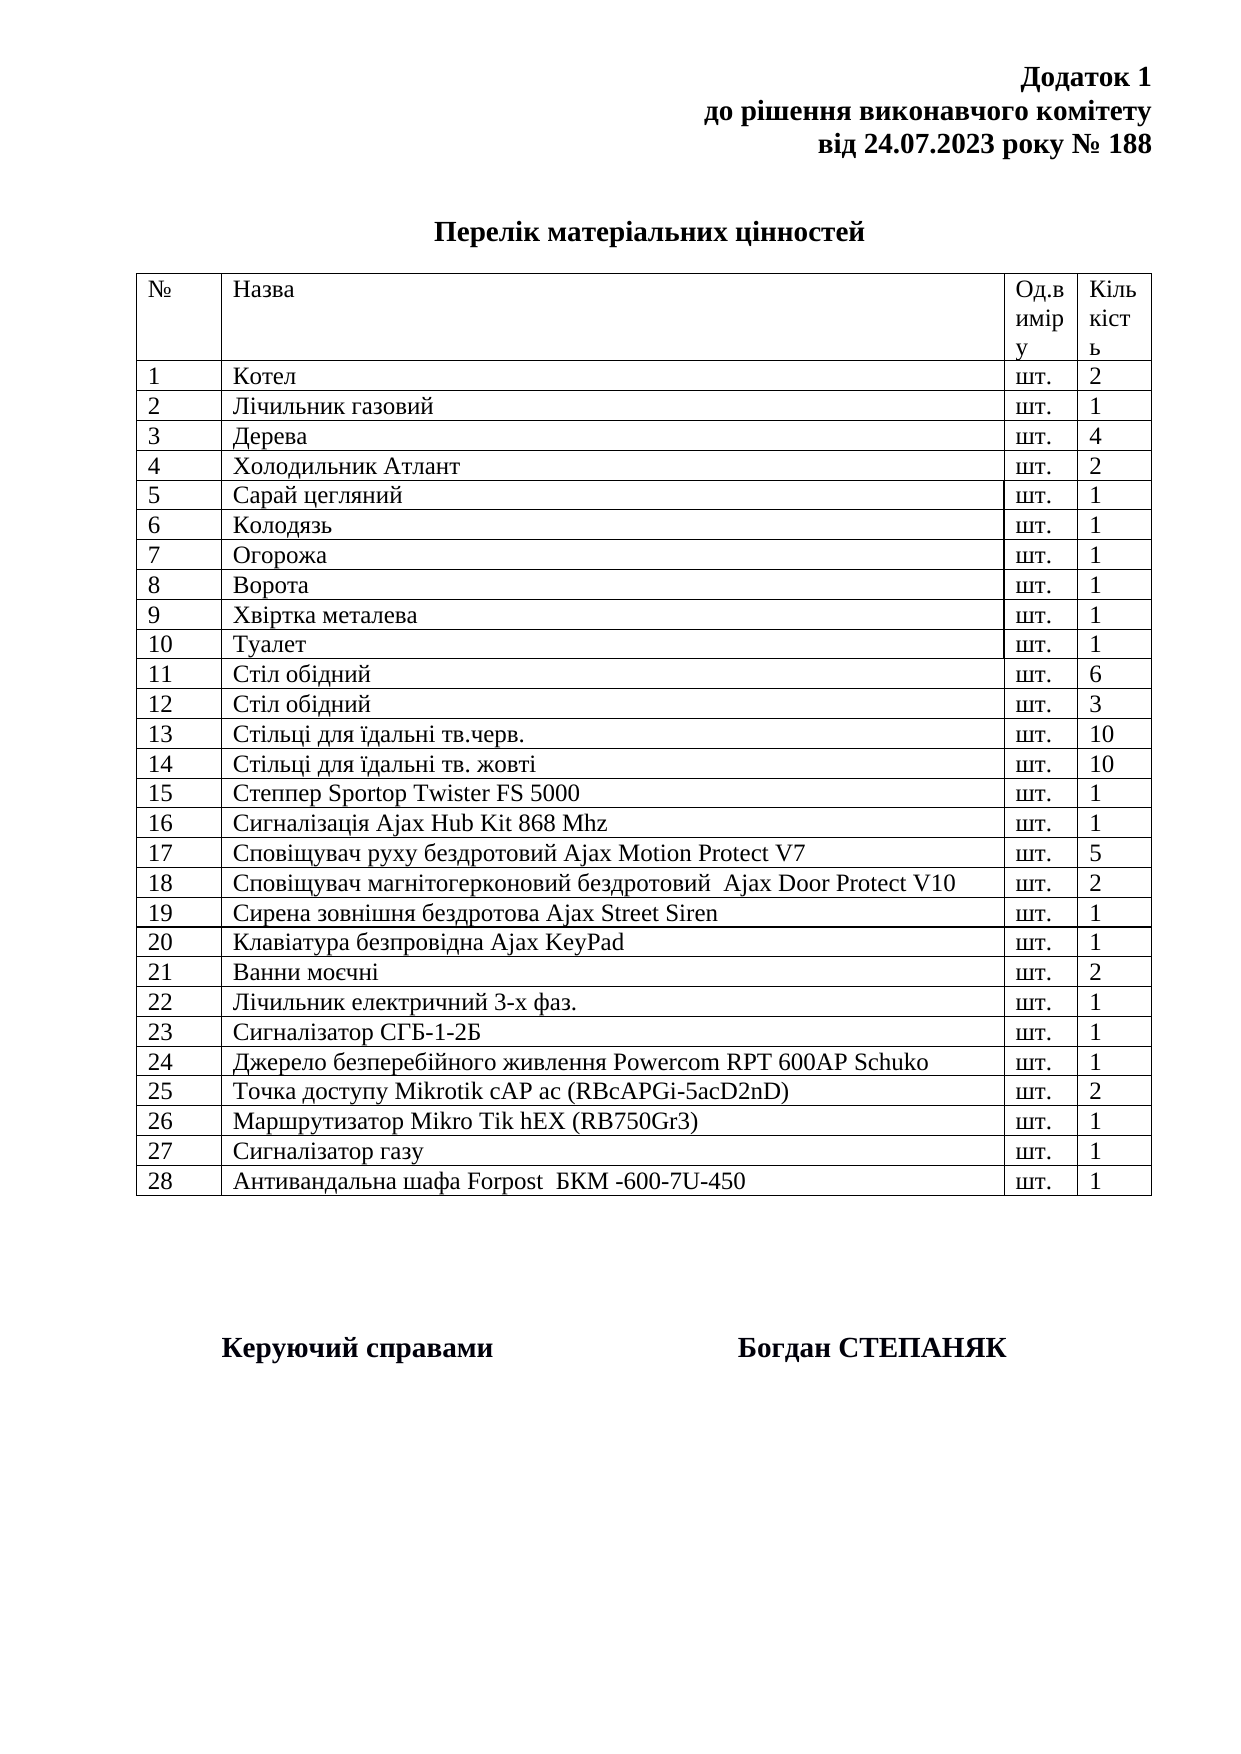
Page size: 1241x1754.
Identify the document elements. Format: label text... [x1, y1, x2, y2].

table_cell шт. [1005, 451, 1077, 479]
table_cell Лічильник газовий [222, 391, 1004, 420]
table_cell 1 [1078, 481, 1151, 509]
table_cell 1 [1078, 510, 1151, 539]
table_cell шт. [1005, 749, 1077, 777]
table_cell 1 [137, 361, 221, 390]
table_cell шт. [1005, 689, 1077, 718]
table_cell 2 [1078, 451, 1151, 479]
table_cell Маршрутизатор Mikro Tik hEX (RB750Gr3) [222, 1106, 1004, 1135]
table_cell 1 [1078, 1106, 1151, 1135]
table_cell 13 [137, 719, 221, 748]
table_cell 2 [1078, 361, 1151, 390]
table_cell 18 [137, 868, 221, 897]
table_cell 1 [1078, 540, 1151, 569]
table_cell шт. [1005, 600, 1077, 628]
table_cell 27 [137, 1136, 221, 1165]
table_cell шт. [1005, 630, 1077, 658]
table_cell Джерело безперебійного живлення Powercom RPT 600AP Schuko [222, 1047, 1004, 1075]
table_cell шт. [1005, 928, 1077, 956]
table_cell 2 [1078, 1076, 1151, 1105]
table_cell 10 [1078, 719, 1151, 748]
text від 24.07.2023 року № 188 [148, 126, 1152, 160]
table_cell Сигналізатор СГБ-1-2Б [222, 1017, 1004, 1046]
table_cell 1 [1078, 1047, 1151, 1075]
table_cell Степпер Sportop Twister FS 5000 [222, 779, 1004, 807]
table_cell шт. [1005, 1076, 1077, 1105]
table_cell 28 [137, 1166, 221, 1194]
table_cell 8 [137, 570, 221, 599]
table_cell шт. [1005, 510, 1077, 539]
table_header Назва [222, 274, 1004, 360]
table_cell Сповіщувач магнітогерконовий бездротовий Ajax Door Protect V10 [222, 868, 1004, 897]
table_cell шт. [1005, 570, 1077, 599]
table_cell 3 [1078, 689, 1151, 718]
table_cell 1 [1078, 630, 1151, 658]
table_cell 1 [1078, 1017, 1151, 1046]
table_cell Дерева [222, 421, 1004, 450]
table_cell 14 [137, 749, 221, 777]
table_cell шт. [1005, 808, 1077, 837]
table_cell 1 [1078, 928, 1151, 956]
table_cell 1 [1078, 779, 1151, 807]
table_cell Антивандальна шафа Forpost БКМ -600-7U-450 [222, 1166, 1004, 1194]
table_cell шт. [1005, 1136, 1077, 1165]
table_cell шт. [1005, 1017, 1077, 1046]
table_cell 15 [137, 779, 221, 807]
table_cell шт. [1005, 868, 1077, 897]
text до рішення виконавчого комітету [148, 93, 1152, 126]
table_header № [137, 274, 221, 360]
table_cell Сигналізація Ajax Hub Kit 868 Mhz [222, 808, 1004, 837]
table_cell 20 [137, 928, 221, 956]
table_cell Котел [222, 361, 1004, 390]
table_cell 5 [1078, 838, 1151, 867]
table_cell 1 [1078, 987, 1151, 1016]
table_cell шт. [1005, 1106, 1077, 1135]
table_cell шт. [1005, 957, 1077, 986]
table_cell Стіл обідний [222, 659, 1004, 688]
table_cell 1 [1078, 898, 1151, 926]
table_cell 4 [137, 451, 221, 479]
table_cell шт. [1005, 898, 1077, 926]
table_cell Лічильник електричний 3-х фаз. [222, 987, 1004, 1016]
table_cell 16 [137, 808, 221, 837]
table_cell Туалет [222, 630, 1003, 658]
table_cell 23 [137, 1017, 221, 1046]
table_cell 19 [137, 898, 221, 926]
table_cell шт. [1005, 421, 1077, 450]
table_cell 1 [1078, 1136, 1151, 1165]
table_cell Огорожа [222, 540, 1003, 569]
table_cell 2 [137, 391, 221, 420]
table_cell 10 [137, 630, 221, 658]
text Додаток 1 [148, 59, 1152, 93]
table_cell шт. [1005, 361, 1077, 390]
table_cell Сповіщувач руху бездротовий Ajax Motion Protect V7 [222, 838, 1004, 867]
table_cell 4 [1078, 421, 1151, 450]
table_cell Стільці для їдальні тв. жовті [222, 749, 1004, 777]
table_cell Холодильник Атлант [222, 451, 1004, 479]
table_cell Ванни моєчні [222, 957, 1004, 986]
table_cell 1 [1078, 570, 1151, 599]
table_cell 26 [137, 1106, 221, 1135]
table_cell Колодязь [222, 510, 1003, 539]
table_cell 10 [1078, 749, 1151, 777]
table_cell 17 [137, 838, 221, 867]
table_cell шт. [1005, 987, 1077, 1016]
table_cell шт. [1005, 719, 1077, 748]
table_cell 5 [137, 481, 221, 509]
table_cell 7 [137, 540, 221, 569]
table_cell 1 [1078, 1166, 1151, 1194]
table_cell 2 [1078, 868, 1151, 897]
table_cell 11 [137, 659, 221, 688]
table_cell шт. [1005, 838, 1077, 867]
table_cell 9 [137, 600, 221, 628]
table_cell 1 [1078, 391, 1151, 420]
table_cell Хвіртка металева [222, 600, 1003, 628]
table_cell 6 [137, 510, 221, 539]
text Керуючий справами Богдан СТЕПАНЯК [148, 1330, 1089, 1363]
table_cell 3 [137, 421, 221, 450]
table_cell Стіл обідний [222, 689, 1004, 718]
table_cell 12 [137, 689, 221, 718]
table_cell 21 [137, 957, 221, 986]
table_cell Точка доступу Mikrotik cAP ac (RBcAPGi-5acD2nD) [222, 1076, 1004, 1105]
table_cell Ворота [222, 570, 1003, 599]
text Перелік матеріальних цінностей [148, 214, 1152, 247]
table_cell Сирена зовнішня бездротова Ajax Street Siren [222, 898, 1004, 926]
table_cell шт. [1005, 391, 1077, 420]
table_cell 2 [1078, 957, 1151, 986]
table_cell Сигналізатор газу [222, 1136, 1004, 1165]
table_cell шт. [1005, 1047, 1077, 1075]
table_cell Стільці для їдальні тв.черв. [222, 719, 1004, 748]
table_cell 24 [137, 1047, 221, 1075]
table_header Кількість [1078, 274, 1151, 360]
table_cell Сарай цегляний [222, 481, 1003, 509]
table_cell шт. [1005, 481, 1077, 509]
table_cell шт. [1005, 779, 1077, 807]
table_cell шт. [1005, 540, 1077, 569]
table_cell 25 [137, 1076, 221, 1105]
table_cell 6 [1078, 659, 1151, 688]
table_cell Клавіатура безпровідна Ajax KeyPad [222, 928, 1004, 956]
table_cell 1 [1078, 808, 1151, 837]
table_cell 22 [137, 987, 221, 1016]
table_cell 1 [1078, 600, 1151, 628]
table_header Од.виміру [1005, 274, 1077, 360]
table_cell шт. [1005, 1166, 1077, 1194]
table_cell шт. [1005, 659, 1077, 688]
